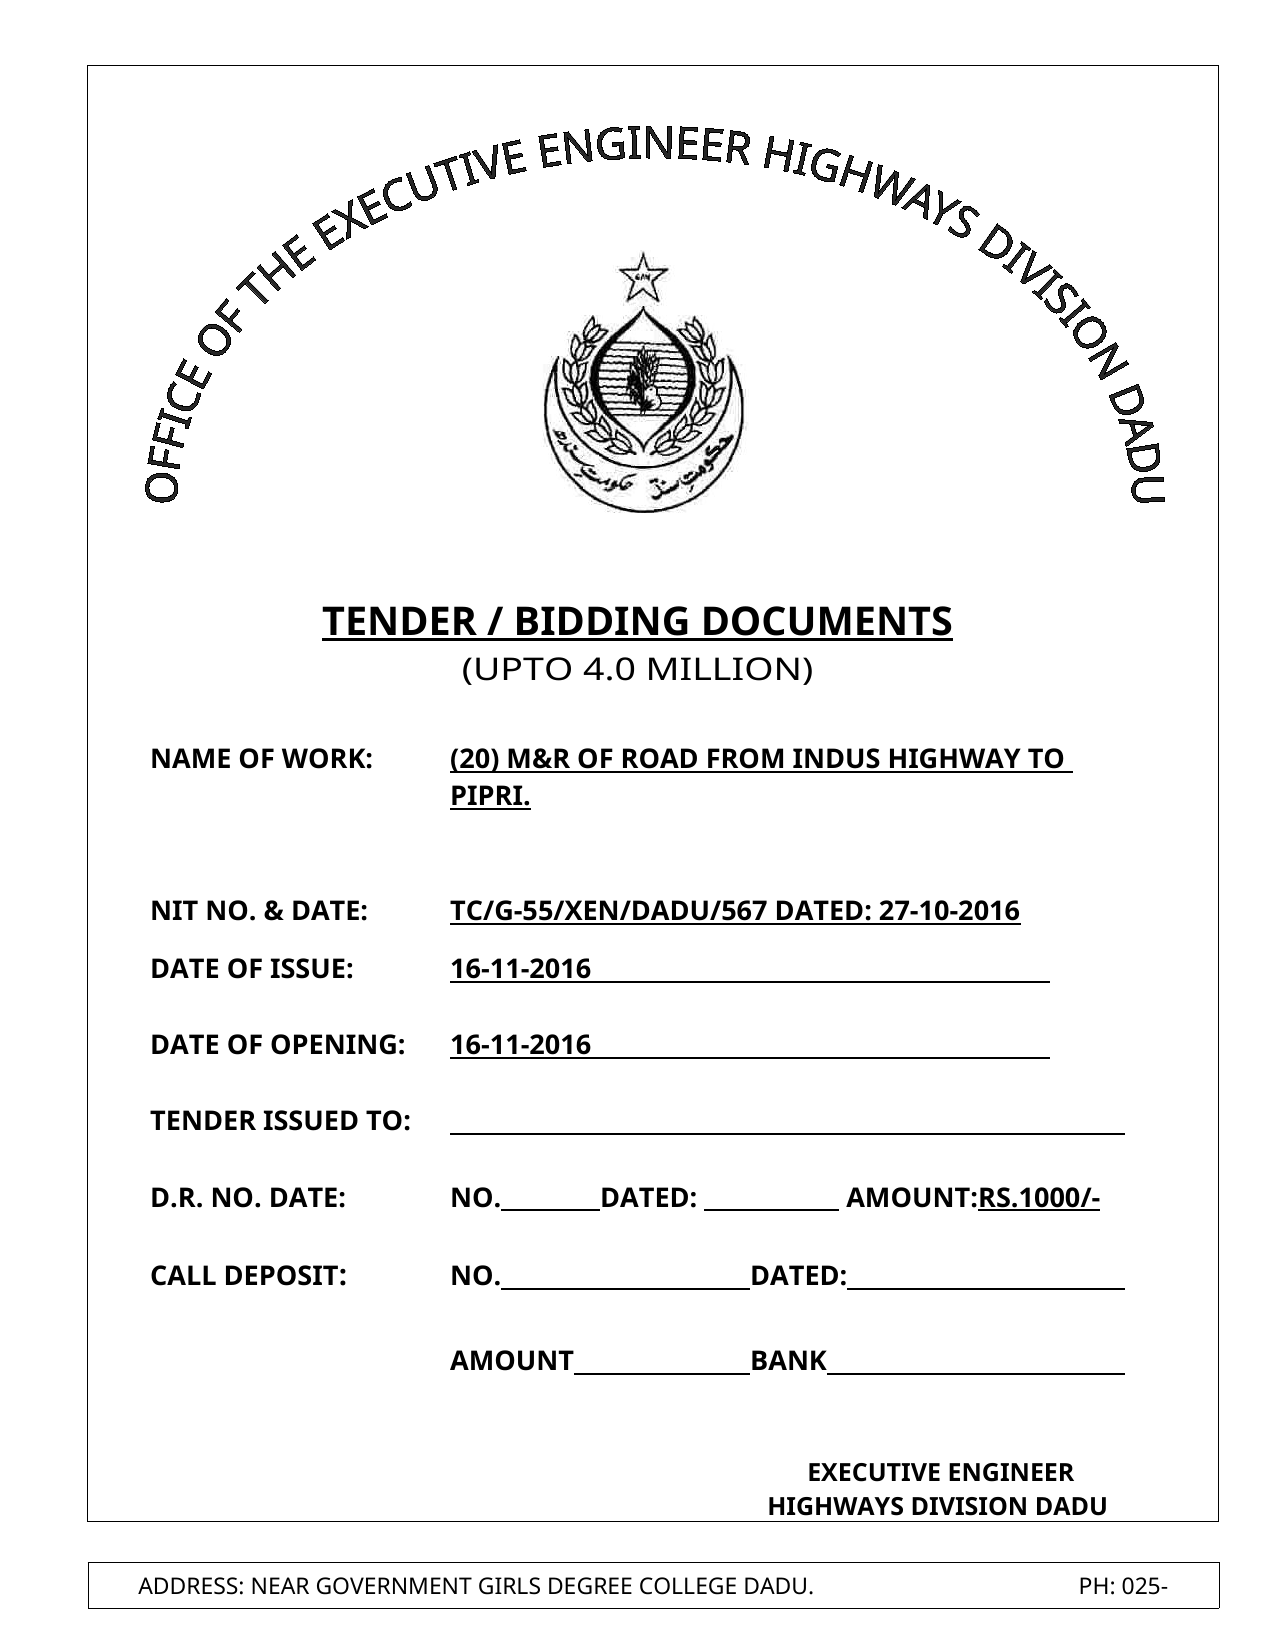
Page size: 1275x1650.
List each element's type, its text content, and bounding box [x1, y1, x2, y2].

text AMOUNT BANK [150, 1342, 1125, 1378]
text TENDER / BIDDING DOCUMENTS [150, 593, 1125, 647]
text DATE OF OPENING: 16-11-2016 [150, 1026, 1125, 1063]
text DATE OF ISSUE: 16-11-2016 [150, 949, 1125, 986]
text NAME OF WORK: (20) M&R of road from Indus Highway to Pipri. [150, 739, 1125, 813]
text CALL DEPOSIT: NO. DATED: [150, 1254, 1125, 1294]
text D.R. NO. DATE: NO. DATED: AMOUNT:RS.1000/- [150, 1178, 1125, 1215]
text NIT NO. & DATE: TC/G-55/XEN/DADU/567 DATED: 27-10-2016 [150, 892, 1125, 929]
text HIGHWAYS DIVISION DADU [750, 1488, 1125, 1522]
picture [540, 250, 749, 519]
text TENDER ISSUED TO: [150, 1102, 1125, 1139]
text EXECUTIVE ENGINEER [750, 1454, 1125, 1488]
text (UPTO 4.0 MILLION) [150, 647, 1125, 689]
